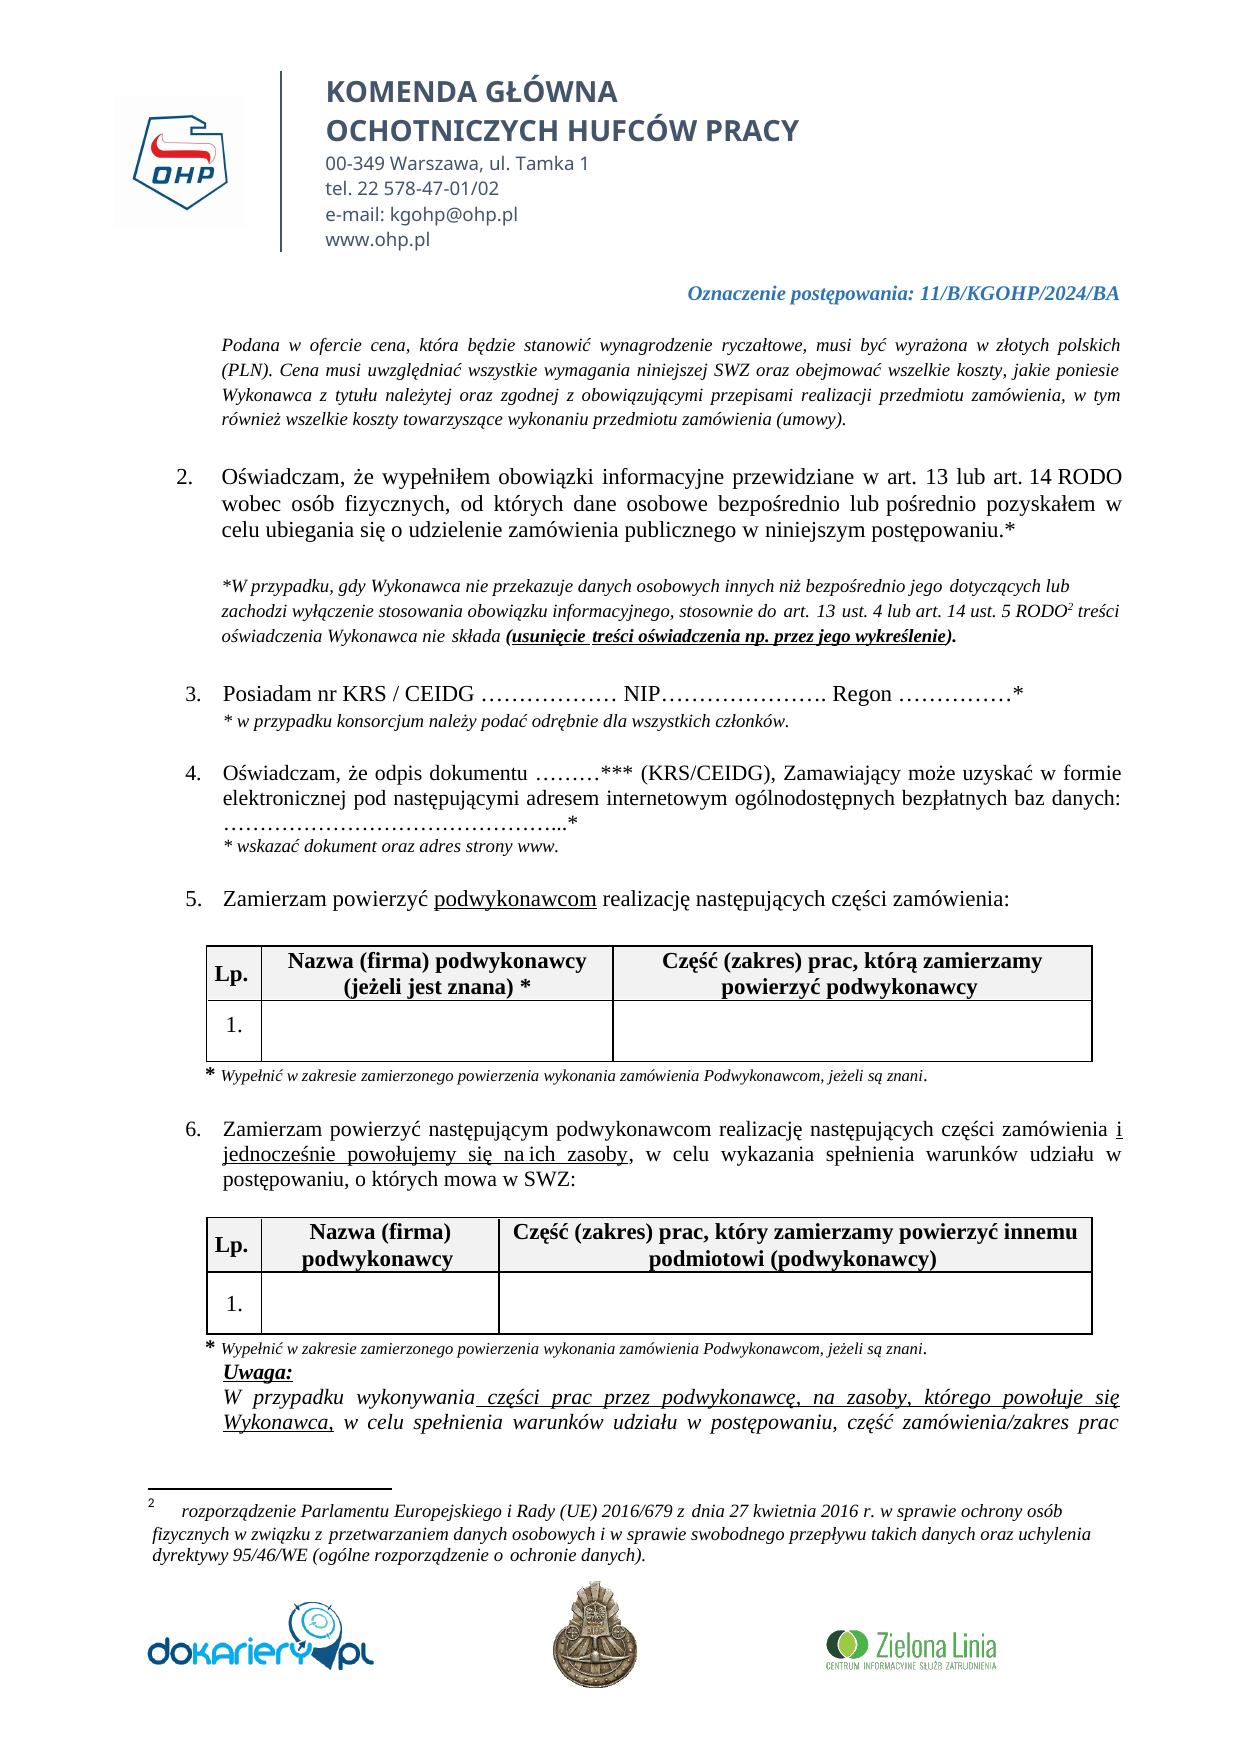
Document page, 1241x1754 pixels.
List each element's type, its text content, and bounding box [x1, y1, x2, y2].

picture [552, 1580, 638, 1689]
list Zamierzam powierzyć podwykonawcom realizację następujących części zamówienia: [185, 885, 1122, 911]
list Oświadczam, że wypełniłem obowiązki informacyjne przewidziane w art. 13 lub art. 14 RODO wobec osób fizycznych, od których dane osobowe bezpośrednio lub pośrednio pozyskałem w celu ubiegania się o udzielenie zamówienia publicznego w niniejszym postępowaniu.* [176, 463, 1122, 542]
table_header Nazwa (firma) podwykonawcy (jeżeli jest znana) * [262, 947, 612, 999]
text * Wypełnić w zakresie zamierzonego powierzenia wykonania zamówienia Podwykonawcom, jeżeli są znani. [148, 1335, 1122, 1359]
picture [818, 1617, 1004, 1684]
list Posiadam nr KRS / CEIDG ……………… NIP…………………. Regon ……………* [185, 680, 1122, 706]
table_header Lp. [208, 1218, 261, 1271]
picture [114, 95, 247, 228]
table_header Nazwa (firma) podwykonawcy [262, 1218, 499, 1271]
list Oświadczam, że odpis dokumentu ………*** (KRS/CEIDG), Zamawiający może uzyskać w formie elektronicznej pod następującymi adresem internetowym ogólnodostępnych bezpłatnych baz danych: ………………………………………...* [185, 760, 1122, 835]
table_cell 1. [207, 1001, 261, 1061]
picture [147, 1597, 374, 1675]
list Uwaga: [223, 1359, 1122, 1384]
table_header Lp. [207, 947, 261, 999]
table_cell [262, 1273, 498, 1333]
table_header Część (zakres) prac, który zamierzamy powierzyć innemu podmiotowi (podwykonawcy) [500, 1218, 1091, 1271]
table_cell [614, 1001, 1091, 1061]
text Podana w ofercie cena, która będzie stanowić wynagrodzenie ryczałtowe, musi być wyrażona w złotych polskich (PLN). Cena musi uwzględniać wszystkie wymagania niniejszej SWZ oraz obejmować wszelkie koszty, jakie poniesie Wykonawca z tytułu należytej oraz zgodnej z obowiązującymi przepisami realizacji przedmiotu zamówienia, w tym również wszelkie koszty towarzyszące wykonaniu przedmiotu zamówienia (umowy). [221, 334, 1122, 430]
table_cell [262, 1001, 612, 1061]
table_cell [500, 1273, 1091, 1333]
list * wskazać dokument oraz adres strony www. [223, 835, 1122, 857]
table_cell 1. [208, 1273, 261, 1333]
text *W przypadku, gdy Wykonawca nie przekazuje danych osobowych innych niż bezpośrednio jego dotyczących lub zachodzi wyłączenie stosowania obowiązku informacyjnego, stosownie do art. 13 ust. 4 lub art. 14 ust. 5 RODO treści oświadczenia Wykonawca nie składa (usunięcie treści oświadczenia np. przez jego wykreślenie). [221, 575, 1122, 646]
list Zamierzam powierzyć następującym podwykonawcom realizację następujących części zamówienia i jednocześnie powołujemy się na ich zasoby, w celu wykazania spełnienia warunków udziału w postępowaniu, o których mowa w SWZ: [185, 1116, 1122, 1192]
list * w przypadku konsorcjum należy podać odrębnie dla wszystkich członków. [223, 710, 1122, 732]
table_header Część (zakres) prac, którą zamierzamy powierzyć podwykonawcy [614, 947, 1091, 999]
